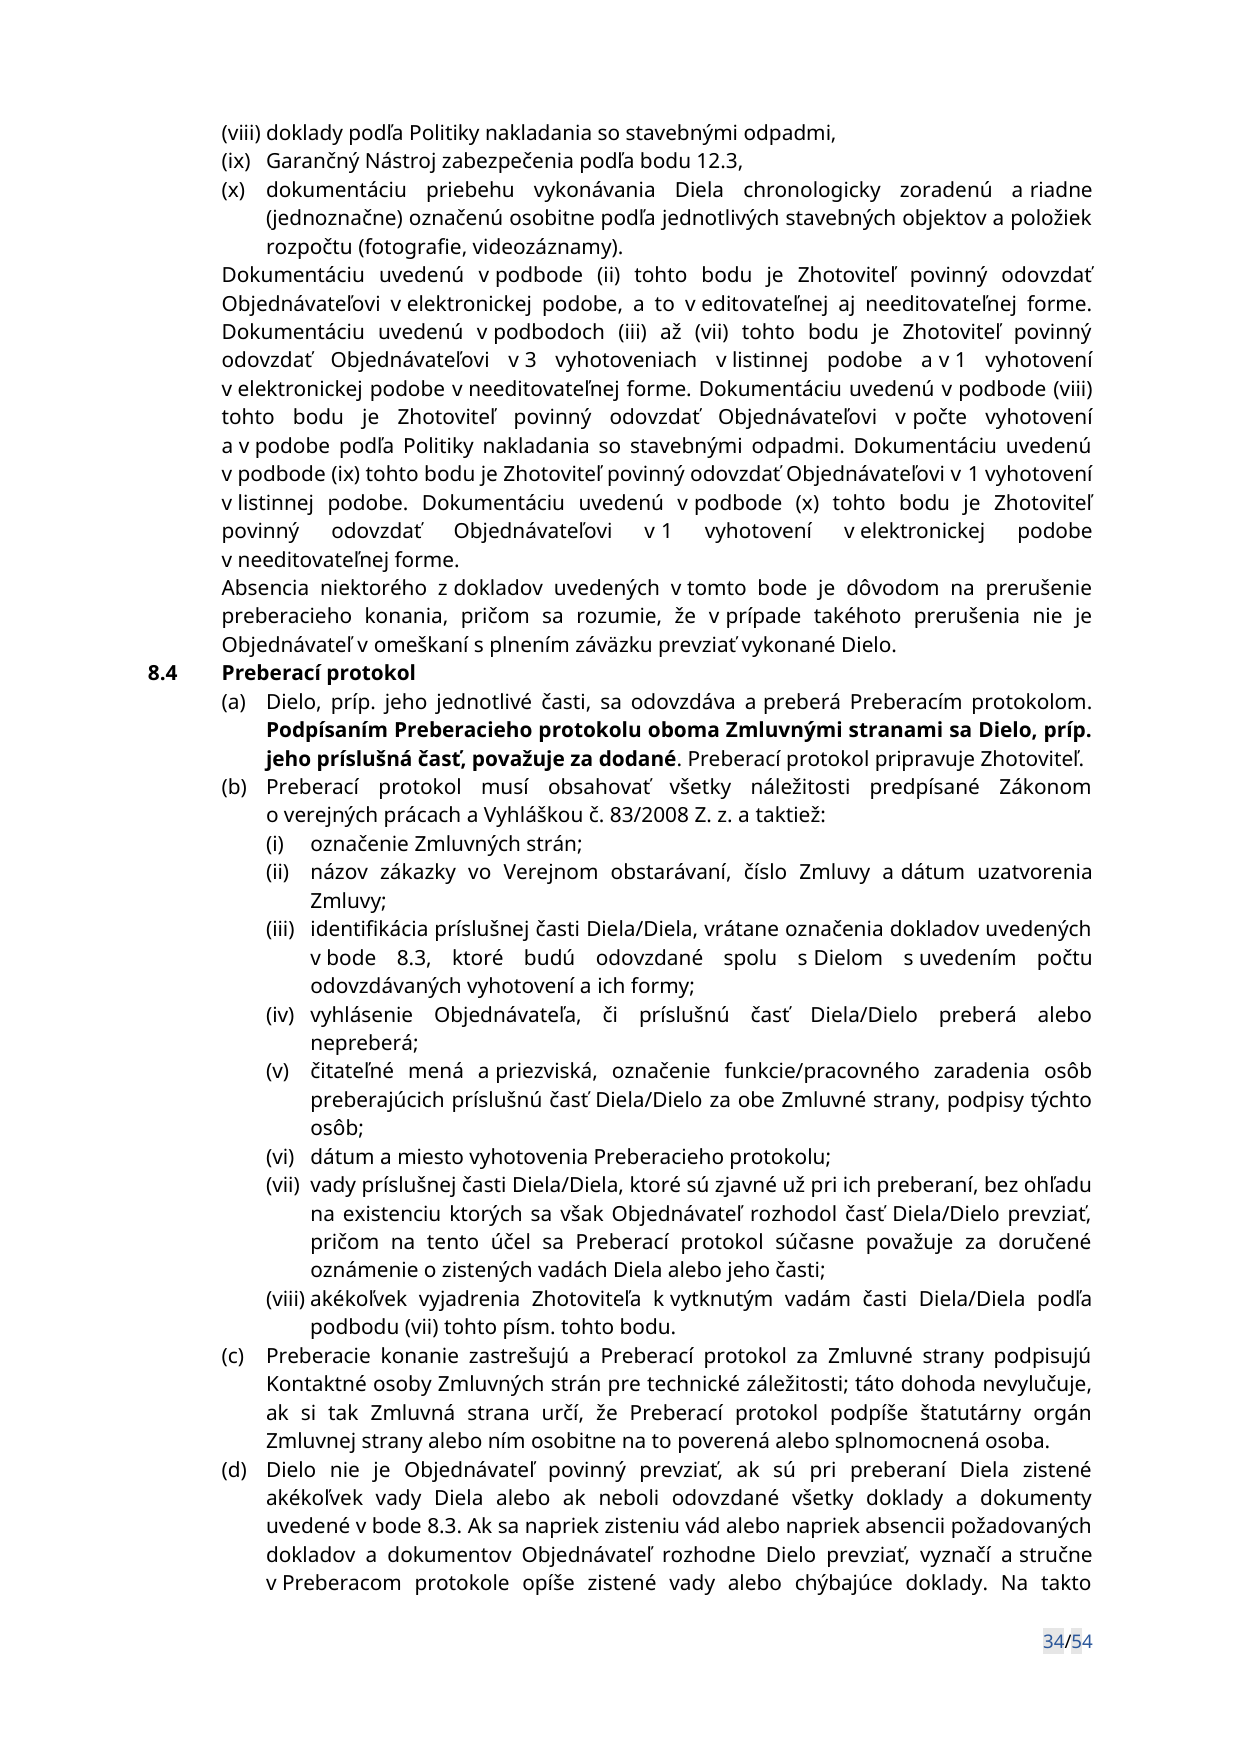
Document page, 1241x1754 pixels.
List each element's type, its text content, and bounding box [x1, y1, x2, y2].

text Absencia niektorého z dokladov uvedených v tomto bode je dôvodom na prerušenie preberacieho konania, pričom sa rozumie, že v prípade takéhoto prerušenia nie je Objednávateľ v omeškaní s plnením záväzku prevziať vykonané Dielo. [221, 573, 1093, 658]
text (iv) vyhlásenie Objednávateľa, či príslušnú časť Diela/Dielo preberá alebo nepreberá; [266, 1000, 1093, 1057]
text (a) Dielo, príp. jeho jednotlivé časti, sa odovzdáva a preberá Preberacím protokolom. Podpísaním Preberacieho protokolu oboma Zmluvnými stranami sa Dielo, príp. jeho príslušná časť, považuje za dodané. Preberací protokol pripravuje Zhotoviteľ. [221, 687, 1093, 772]
text (b) Preberací protokol musí obsahovať všetky náležitosti predpísané Zákonom o verejných prácach a Vyhláškou č. 83/2008 Z. z. a taktiež: [221, 772, 1093, 829]
list Garančný Nástroj zabezpečenia podľa bodu 12.3, [221, 147, 1093, 175]
text (ii) názov zákazky vo Verejnom obstarávaní, číslo Zmluvy a dátum uzatvorenia Zmluvy; [266, 857, 1093, 914]
text (i) označenie Zmluvných strán; [266, 829, 1093, 857]
text (vii) vady príslušnej časti Diela/Diela, ktoré sú zjavné už pri ich preberaní, bez ohľadu na existenciu ktorých sa však Objednávateľ rozhodol časť Diela/Dielo prevziať, pričom na tento účel sa Preberací protokol súčasne považuje za doručené oznámenie o zistených vadách Diela alebo jeho časti; [266, 1170, 1093, 1284]
text (iii) identifikácia príslušnej časti Diela/Diela, vrátane označenia dokladov uvedených v bode 8.3, ktoré budú odovzdané spolu s Dielom s uvedením počtu odovzdávaných vyhotovení a ich formy; [266, 914, 1093, 1000]
text (viii) akékoľvek vyjadrenia Zhotoviteľa k vytknutým vadám časti Diela/Diela podľa podbodu (vii) tohto písm. tohto bodu. [266, 1284, 1093, 1341]
list dokumentáciu priebehu vykonávania Diela chronologicky zoradenú a riadne (jednoznačne) označenú osobitne podľa jednotlivých stavebných objektov a položiek rozpočtu (fotografie, videozáznamy). [221, 175, 1093, 260]
text (vi) dátum a miesto vyhotovenia Preberacieho protokolu; [266, 1142, 1093, 1170]
text Dokumentáciu uvedenú v podbode (ii) tohto bodu je Zhotoviteľ povinný odovzdať Objednávateľovi v elektronickej podobe, a to v editovateľnej aj needitovateľnej forme. Dokumentáciu uvedenú v podbodoch (iii) až (vii) tohto bodu je Zhotoviteľ povinný odovzdať Objednávateľovi v 3 vyhotoveniach v listinnej podobe a v 1 vyhotovení v elektronickej podobe v needitovateľnej forme. Dokumentáciu uvedenú v podbode (viii) tohto bodu je Zhotoviteľ povinný odovzdať Objednávateľovi v počte vyhotovení a v podobe podľa Politiky nakladania so stavebnými odpadmi. Dokumentáciu uvedenú v podbode (ix) tohto bodu je Zhotoviteľ povinný odovzdať Objednávateľovi v 1 vyhotovení v listinnej podobe. Dokumentáciu uvedenú v podbode (x) tohto bodu je Zhotoviteľ povinný odovzdať Objednávateľovi v 1 vyhotovení v elektronickej podobe v needitovateľnej forme. [221, 260, 1093, 573]
text (v) čitateľné mená a priezviská, označenie funkcie/pracovného zaradenia osôb preberajúcich príslušnú časť Diela/Dielo za obe Zmluvné strany, podpisy týchto osôb; [266, 1057, 1093, 1142]
list doklady podľa Politiky nakladania so stavebnými odpadmi, [221, 118, 1093, 147]
text (c) Preberacie konanie zastrešujú a Preberací protokol za Zmluvné strany podpisujú Kontaktné osoby Zmluvných strán pre technické záležitosti; táto dohoda nevylučuje, ak si tak Zmluvná strana určí, že Preberací protokol podpíše štatutárny orgán Zmluvnej strany alebo ním osobitne na to poverená alebo splnomocnená osoba. [221, 1341, 1093, 1455]
text 8.4 Preberací protokol [148, 658, 1093, 687]
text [221, 1455, 1093, 1597]
